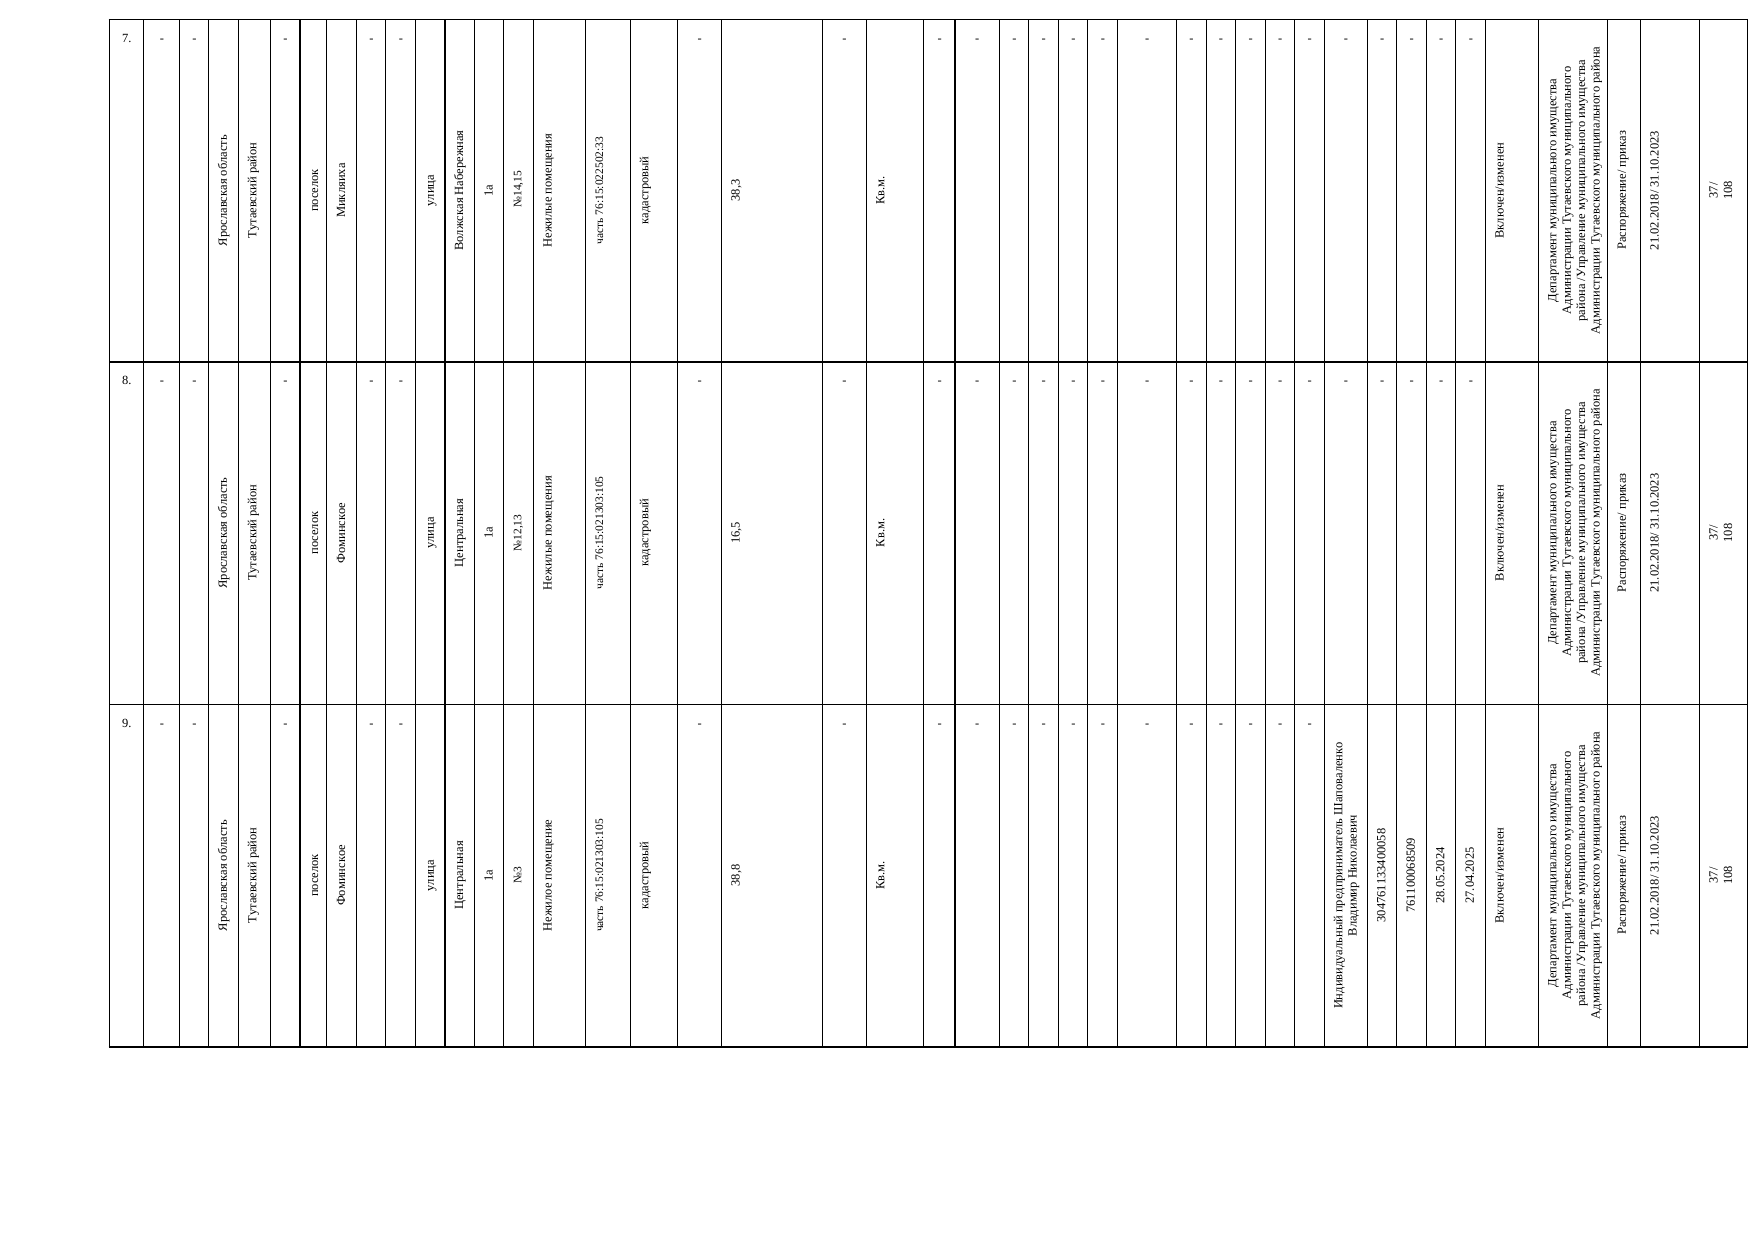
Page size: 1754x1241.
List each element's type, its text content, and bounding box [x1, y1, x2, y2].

table_cell - [1118, 20, 1176, 361]
table_cell 9. [110, 705, 143, 1046]
table_cell 1а [475, 20, 503, 361]
table_cell - [956, 705, 999, 1046]
table_cell поселок [301, 363, 326, 704]
table_cell - [924, 363, 954, 704]
table_cell 37/ 108 [1700, 705, 1747, 1046]
table_cell 27.04.2025 [1456, 705, 1485, 1046]
table_cell 37/ 108 [1700, 20, 1747, 361]
table_cell кадастровый [631, 363, 677, 704]
table_cell - [180, 363, 208, 704]
table_cell Ярославская область [209, 363, 238, 704]
table_cell - [1427, 20, 1455, 361]
table_cell - [1088, 20, 1117, 361]
table_cell Нежилые помещения [534, 363, 585, 704]
table_cell - [357, 363, 385, 704]
table_cell улица [416, 20, 444, 361]
table_cell - [1059, 20, 1087, 361]
table_cell кадастровый [631, 20, 677, 361]
table_cell 38,3 [722, 20, 822, 361]
table_cell Включен/изменен [1486, 363, 1538, 704]
table_cell Кв.м. [867, 20, 923, 361]
table_cell Ярославская область [209, 20, 238, 361]
table_cell - [1295, 363, 1324, 704]
table_cell - [180, 705, 208, 1046]
table_cell - [956, 363, 999, 704]
table_cell 37/ 108 [1700, 363, 1747, 704]
table_cell - [1029, 705, 1058, 1046]
table_cell - [1000, 363, 1028, 704]
table_cell часть 76:15:021303:105 [586, 705, 630, 1046]
table_cell - [357, 705, 385, 1046]
table_cell Включен/изменен [1486, 20, 1538, 361]
table_cell часть 76:15:021303:105 [586, 363, 630, 704]
table_cell - [1207, 363, 1235, 704]
table_cell - [823, 20, 866, 361]
table_cell - [144, 20, 179, 361]
table_cell 304761133400058 [1368, 705, 1396, 1046]
table_cell - [1368, 363, 1396, 704]
table_cell 8. [110, 363, 143, 704]
table_cell - [271, 705, 299, 1046]
table_cell Распоряжение/ приказ [1608, 363, 1640, 704]
table_cell - [1236, 20, 1265, 361]
table_cell - [1000, 705, 1028, 1046]
table_cell 1а [475, 363, 503, 704]
table_cell - [1059, 363, 1087, 704]
table_cell - [1427, 363, 1455, 704]
table_cell - [1368, 20, 1396, 361]
table_cell 28.05.2024 [1427, 705, 1455, 1046]
table_cell Фоминское [327, 363, 356, 704]
table_cell №12,13 [504, 363, 533, 704]
table_cell Индивидуальный предприниматель Шаповаленко Владимир Николаевич [1325, 705, 1367, 1046]
table_cell - [144, 363, 179, 704]
table_cell улица [416, 363, 444, 704]
table_cell Нежилые помещения [534, 20, 585, 361]
table_cell Нежилое помещение [534, 705, 585, 1046]
table_cell - [1177, 20, 1206, 361]
table_cell 21.02.2018/ 31.10.2023 [1641, 705, 1699, 1046]
table_cell - [1236, 705, 1265, 1046]
table_cell Тутаевский район [239, 20, 270, 361]
table_cell - [386, 20, 415, 361]
table_cell - [1266, 20, 1294, 361]
table_cell - [1325, 363, 1367, 704]
table_cell - [1088, 363, 1117, 704]
table_cell 761100068509 [1397, 705, 1426, 1046]
table_cell - [271, 20, 299, 361]
table_cell - [1000, 20, 1028, 361]
table_cell - [1456, 363, 1485, 704]
table_cell - [144, 705, 179, 1046]
table_cell - [1236, 363, 1265, 704]
table_cell - [1295, 20, 1324, 361]
table_cell Волжская Набережная [446, 20, 474, 361]
table_cell часть 76:15:022502:33 [586, 20, 630, 361]
table_cell №3 [504, 705, 533, 1046]
table_cell №14,15 [504, 20, 533, 361]
table_cell - [678, 20, 721, 361]
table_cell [1539, 20, 1607, 361]
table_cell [1539, 705, 1607, 1046]
table_cell - [678, 363, 721, 704]
table_cell 21.02.2018/ 31.10.2023 [1641, 363, 1699, 704]
table_cell - [180, 20, 208, 361]
table_cell - [956, 20, 999, 361]
table_cell Фоминское [327, 705, 356, 1046]
table_cell - [386, 705, 415, 1046]
table_cell - [1295, 705, 1324, 1046]
table_cell - [1397, 20, 1426, 361]
table_cell - [1266, 705, 1294, 1046]
table_cell - [1177, 363, 1206, 704]
table_cell - [823, 363, 866, 704]
table_cell - [1118, 705, 1176, 1046]
table_cell поселок [301, 20, 326, 361]
table_cell - [1207, 20, 1235, 361]
table_cell Тутаевский район [239, 705, 270, 1046]
table_cell Тутаевский район [239, 363, 270, 704]
table_cell - [823, 705, 866, 1046]
table_cell 7. [110, 20, 143, 361]
table_cell улица [416, 705, 444, 1046]
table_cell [1641, 20, 1699, 361]
table_cell - [1325, 20, 1367, 361]
table_cell - [924, 20, 954, 361]
table_cell - [1029, 363, 1058, 704]
table_cell Кв.м. [867, 363, 923, 704]
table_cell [1608, 20, 1640, 361]
table_cell Центральная [446, 363, 474, 704]
table_cell - [678, 705, 721, 1046]
table_cell - [1397, 363, 1426, 704]
table_cell - [1029, 20, 1058, 361]
table_cell Центральная [446, 705, 474, 1046]
table_cell 1а [475, 705, 503, 1046]
table_cell Ярославская область [209, 705, 238, 1046]
table_cell Кв.м. [867, 705, 923, 1046]
table_cell 38,8 [722, 705, 822, 1046]
table_cell - [386, 363, 415, 704]
table_cell поселок [301, 705, 326, 1046]
table_cell 16,5 [722, 363, 822, 704]
table_cell - [1456, 20, 1485, 361]
table_cell - [271, 363, 299, 704]
table_cell кадастровый [631, 705, 677, 1046]
table_cell - [1207, 705, 1235, 1046]
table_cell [1608, 705, 1640, 1046]
table_cell - [1088, 705, 1117, 1046]
table_cell - [1059, 705, 1087, 1046]
table_cell - [357, 20, 385, 361]
table_cell - [924, 705, 954, 1046]
table_cell - [1118, 363, 1176, 704]
table_cell Включен/изменен [1486, 705, 1538, 1046]
table_cell Микляиха [327, 20, 356, 361]
table_cell - [1177, 705, 1206, 1046]
table_cell - [1266, 363, 1294, 704]
